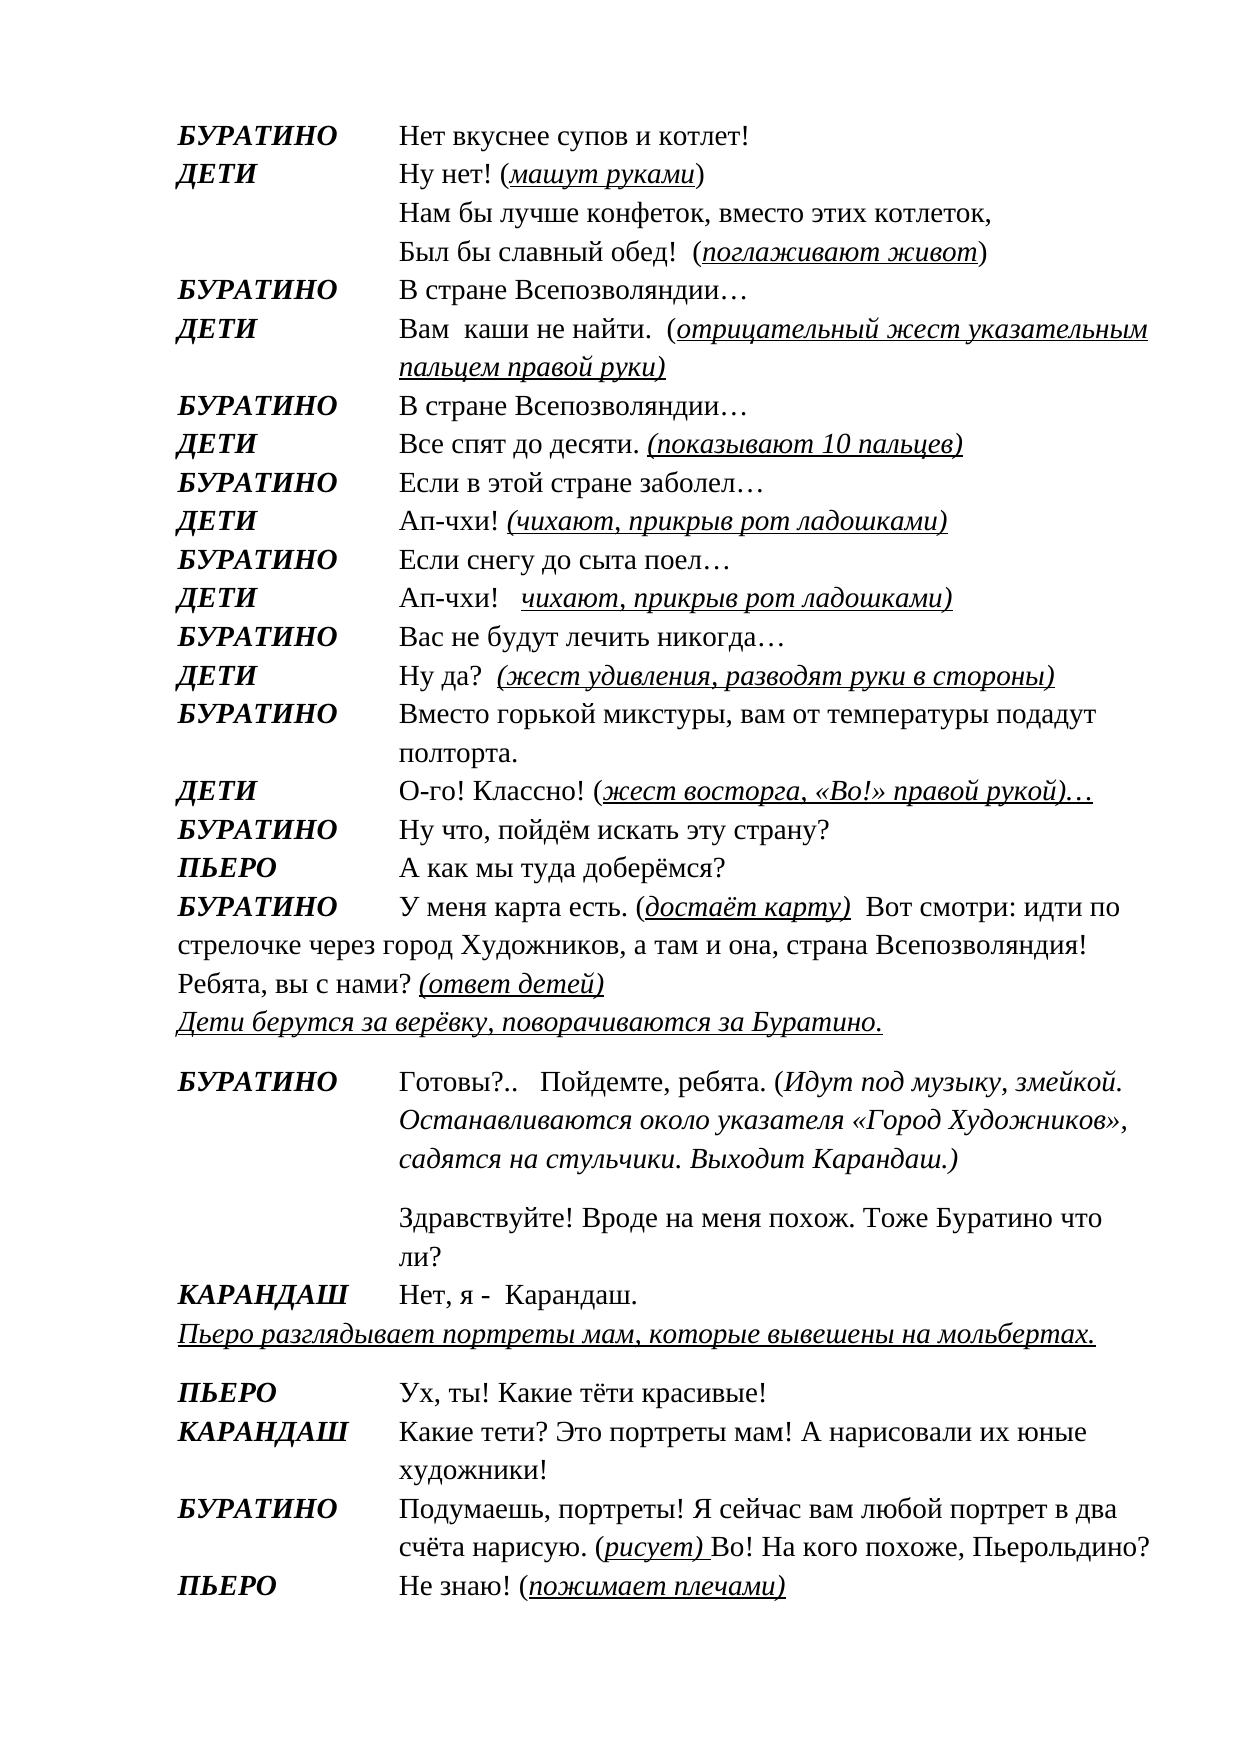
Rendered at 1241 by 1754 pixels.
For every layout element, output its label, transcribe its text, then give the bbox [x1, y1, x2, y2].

text БУРАТИНО Ну что, пойдём искать эту страну? [177, 812, 1152, 845]
text ПЬЕРО А как мы туда доберёмся? БУРАТИНО У меня карта есть. (достаёт карту) Вот смотри: идти по стрелочке через город Художников, а там и она, страна Всепозволяндия! Ребята, вы с нами? (ответ детей) [177, 850, 1152, 999]
text ДЕТИ О-го! Классно! (жест восторга, «Во!» правой рукой)… [177, 773, 1152, 807]
text БУРАТИНО Если в этой стране заболел… [177, 465, 1152, 498]
text БУРАТИНО Вместо горькой микстуры, вам от температуры подадут полторта. [177, 696, 1152, 768]
text БУРАТИНО Если снегу до сыта поел… [177, 542, 1152, 576]
text Дети берутся за верёвку, поворачиваются за Буратино. [177, 1004, 1152, 1038]
text ДЕТИ Вам каши не найти. (отрицательный жест указательным пальцем правой руки) [177, 311, 1152, 383]
text ДЕТИ Ну да? (жест удивления, разводят руки в стороны) [177, 658, 1152, 691]
text ДЕТИ Ну нет! (машут руками) [177, 157, 1152, 190]
text БУРАТИНО Готовы?.. Пойдемте, ребята. (Идут под музыку, змейкой. Останавливаются около указателя «Город Художников», садятся на стульчики. Выходит Карандаш.) [177, 1064, 1152, 1174]
text Нам бы лучше конфеток, вместо этих котлеток, [177, 195, 1152, 229]
text БУРАТИНО Подумаешь, портреты! Я сейчас вам любой портрет в два счёта нарисую. (рисует) Во! На кого похоже, Пьерольдино? [177, 1491, 1152, 1563]
text ДЕТИ Все спят до десяти. (показывают 10 пальцев) [177, 426, 1152, 460]
text КАРАНДАШ Какие тети? Это портреты мам! А нарисовали их юные художники! [177, 1414, 1152, 1486]
text ДЕТИ Ап-чхи! (чихают, прикрыв рот ладошками) [177, 503, 1152, 537]
text КАРАНДАШ Нет, я - Карандаш. [177, 1277, 1152, 1311]
text ПЬЕРО Не знаю! (пожимает плечами) [177, 1568, 1152, 1602]
text ПЬЕРО Ух, ты! Какие тёти красивые! [177, 1375, 1152, 1409]
text ДЕТИ Ап-чхи! чихают, прикрыв рот ладошками) [177, 581, 1152, 614]
text БУРАТИНО В стране Всепозволяндии… [177, 272, 1152, 306]
text БУРАТИНО Нет вкуснее супов и котлет! [177, 118, 1152, 152]
text БУРАТИНО В стране Всепозволяндии… [177, 388, 1152, 421]
text Пьеро разглядывает портреты мам, которые вывешены на мольбертах. [177, 1316, 1152, 1349]
text Здравствуйте! Вроде на меня похож. Тоже Буратино что ли? [177, 1200, 1152, 1272]
text Был бы славный обед! (поглаживают живот) [177, 234, 1152, 267]
text БУРАТИНО Вас не будут лечить никогда… [177, 619, 1152, 653]
